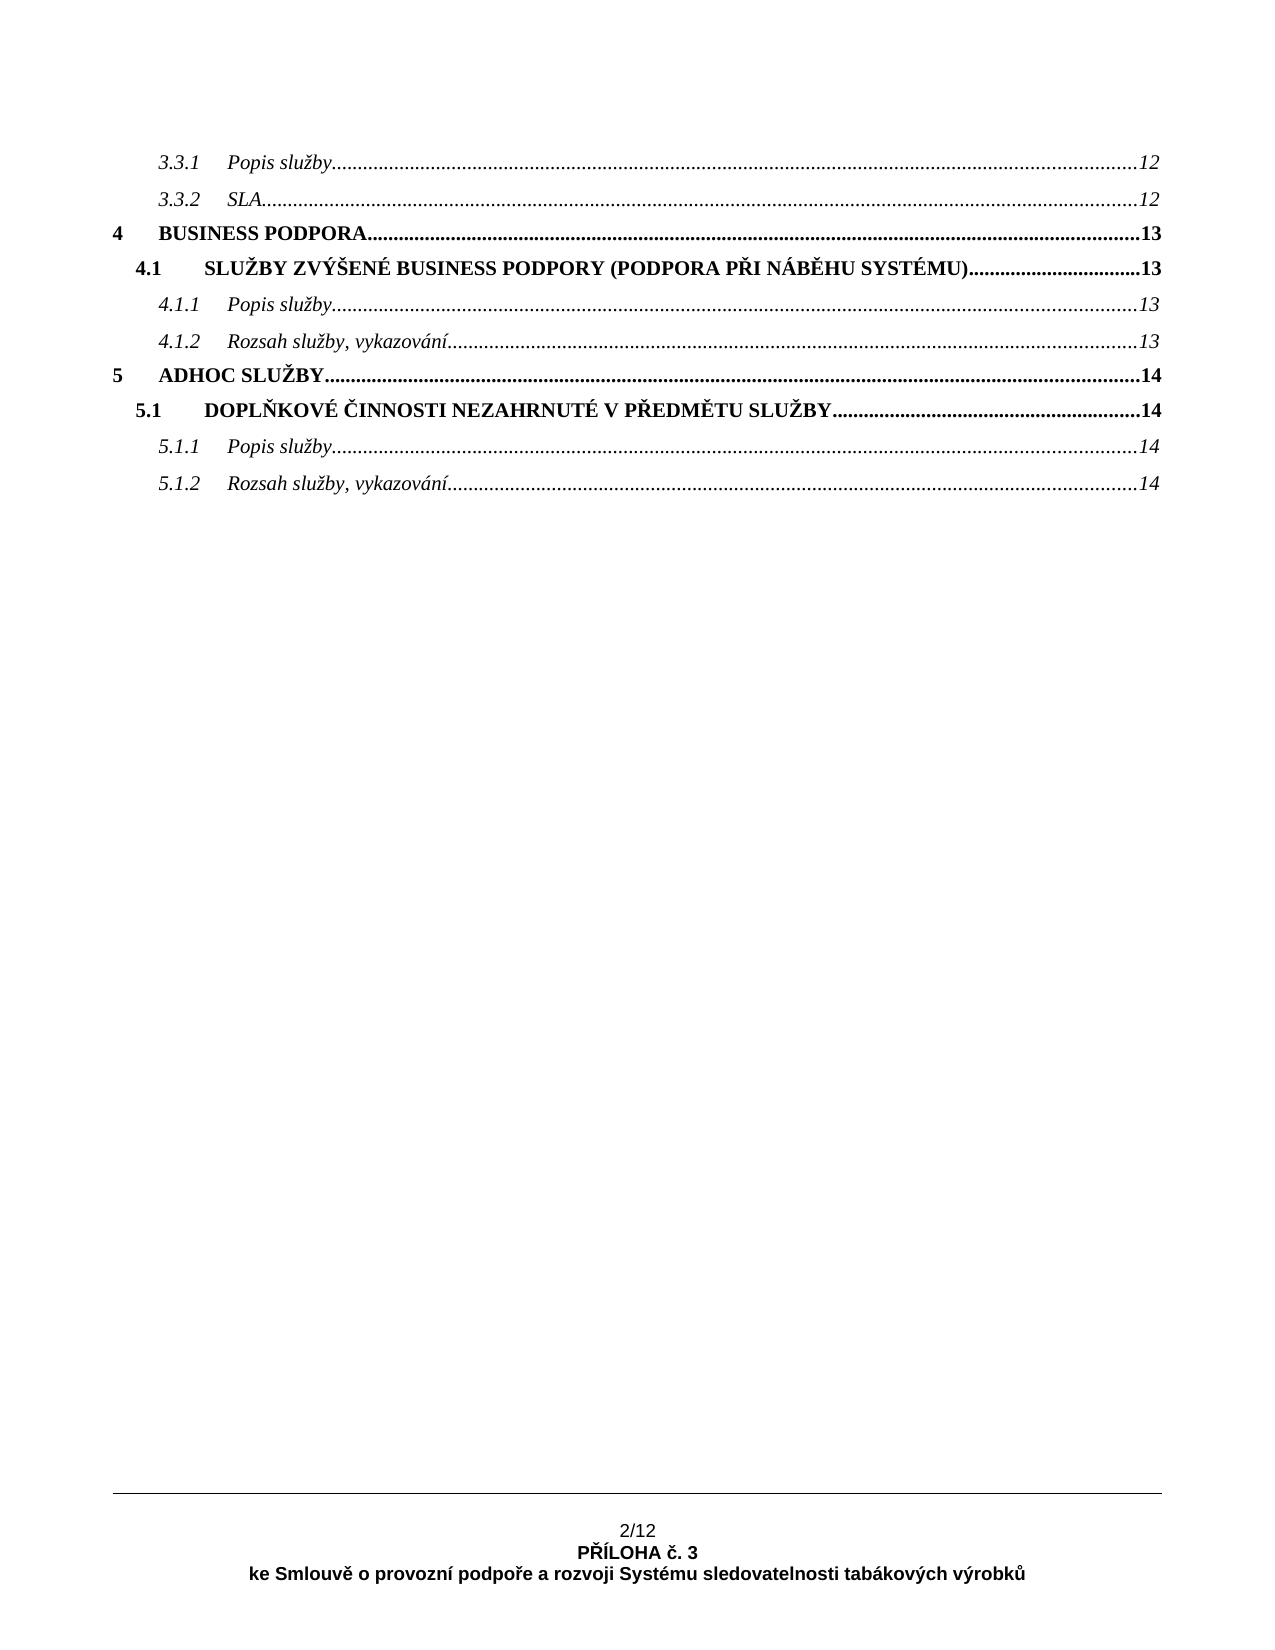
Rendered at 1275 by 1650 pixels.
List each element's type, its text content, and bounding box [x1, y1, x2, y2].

text 3.3.1 Popis služby 12 [158, 150, 1162, 174]
text 4.1.1 Popis služby 13 [158, 292, 1162, 316]
text 3.3.2 SLA 12 [158, 187, 1162, 211]
text 4 Business podpora 13 [112, 221, 1162, 245]
text 5 Adhoc Služby 14 [112, 363, 1162, 387]
text 5.1.1 Popis služby 14 [158, 434, 1162, 458]
text 5.1.2 Rozsah služby, vykazování 14 [158, 471, 1162, 495]
text 4.1 Služby zvýšené business podpory (Podpora při náběhu systému) 13 [135, 256, 1162, 279]
text 5.1 Doplňkové činnosti nezahrnuté v předmětu služby 14 [135, 398, 1162, 422]
text 4.1.2 Rozsah služby, vykazování 13 [158, 329, 1162, 353]
